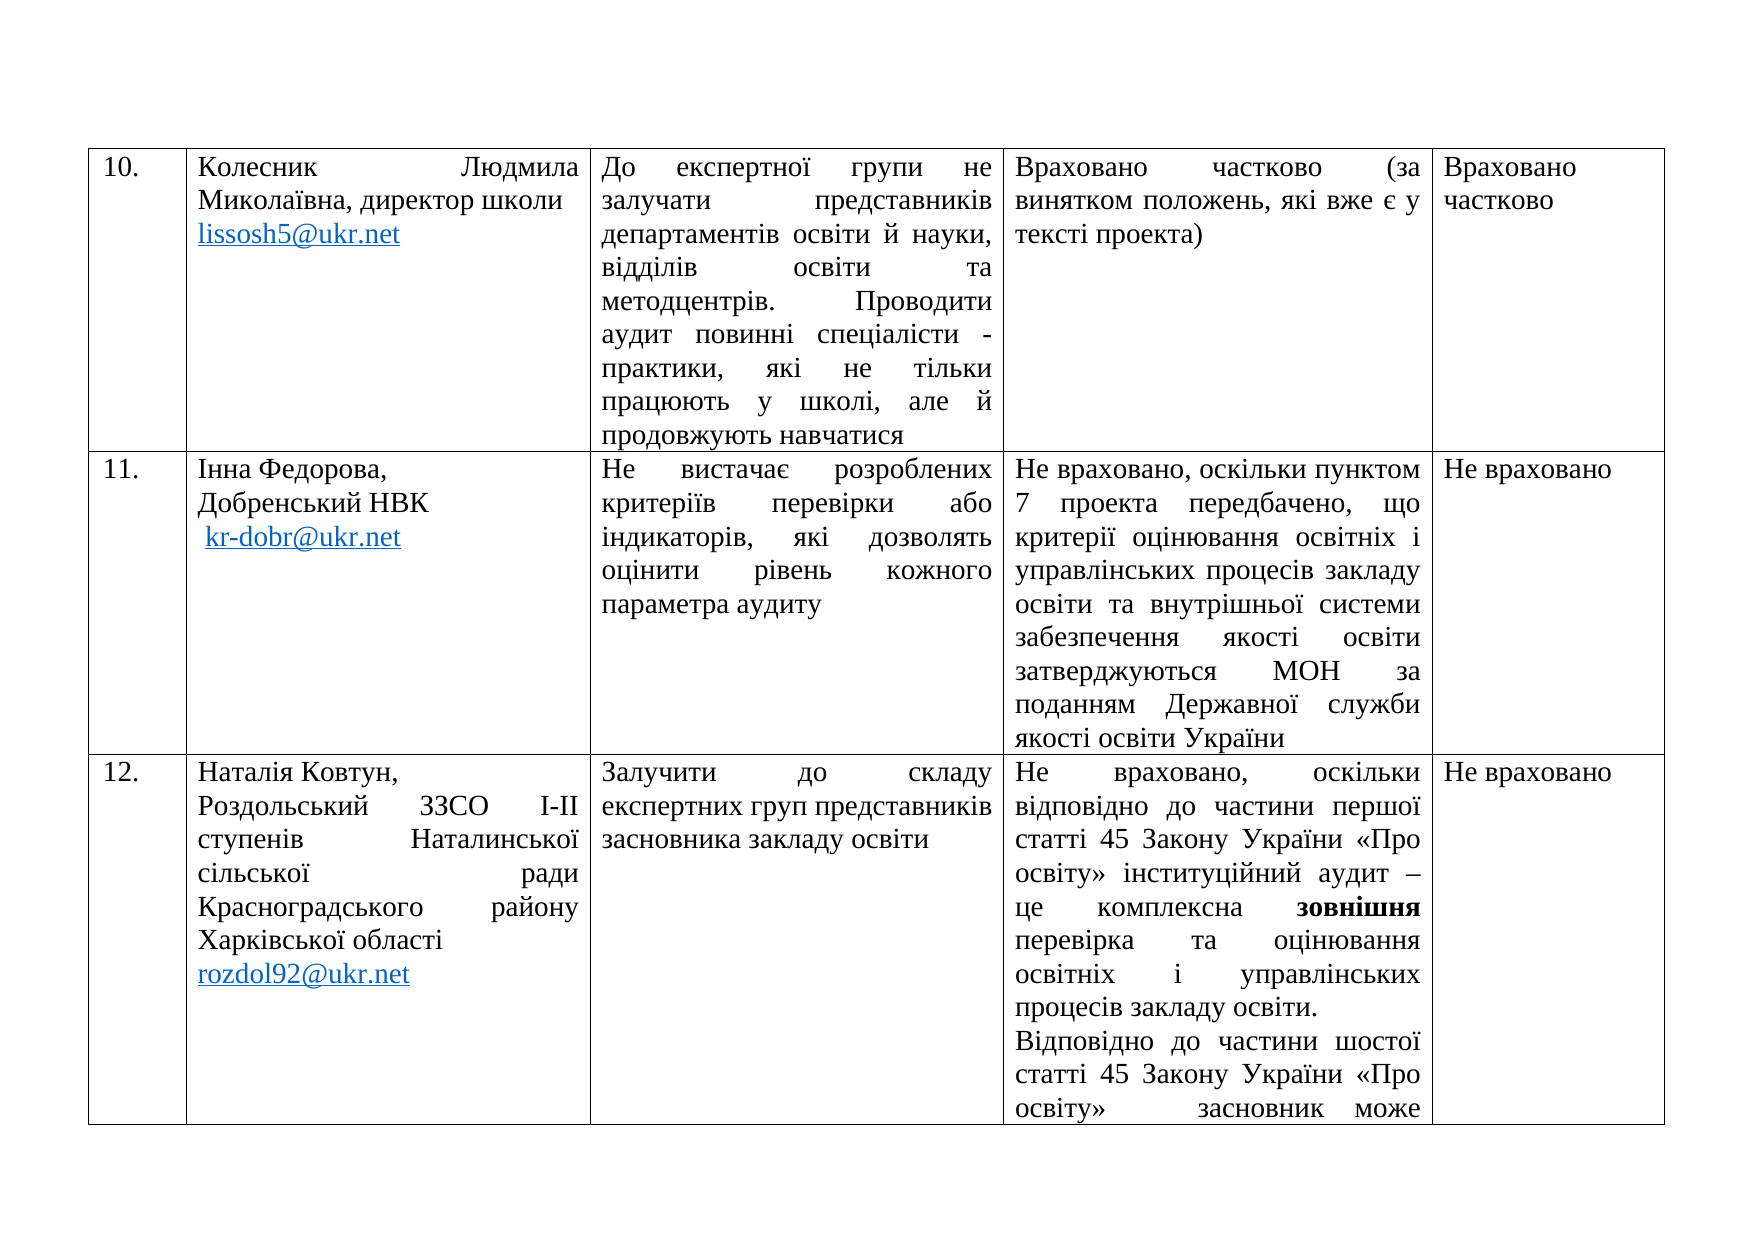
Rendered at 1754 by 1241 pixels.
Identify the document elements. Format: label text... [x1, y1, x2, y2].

table_cell Враховано частково [1433, 149, 1664, 451]
table_cell Враховано частково (за винятком положень, які вже є у тексті проекта) [1004, 149, 1432, 451]
table_cell [89, 452, 186, 753]
table_cell [89, 755, 186, 1123]
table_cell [591, 755, 1003, 1123]
table_cell Не враховано, оскільки пунктом 7 проекта передбачено, що критерії оцінювання освітніх і управлінських процесів закладу освіти та внутрішньої системи забезпечення якості освіти затверджуються МОН за поданням Державної служби якості освіти України [1004, 452, 1432, 753]
table_cell Інна Федорова, Добренський НВК kr-dobr@ukr.net [187, 452, 590, 753]
table_cell Не враховано [1433, 452, 1664, 753]
table_cell Колесник Людмила Миколаївна, директор школи lissosh5@ukr.net [187, 149, 590, 451]
table_cell До експертної групи не залучати представників департаментів освіти й науки, відділів освіти та методцентрів. Проводити аудит повинні спеціалісти - практики, які не тільки працюють у школі, але й продовжують навчатися [591, 149, 1003, 451]
table_cell Не враховано [1433, 755, 1664, 1123]
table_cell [187, 755, 590, 1123]
table_cell Не вистачає розроблених критеріїв перевірки або індикаторів, які дозволять оцінити рівень кожного параметра аудиту [591, 452, 1003, 753]
table_cell [89, 149, 186, 451]
